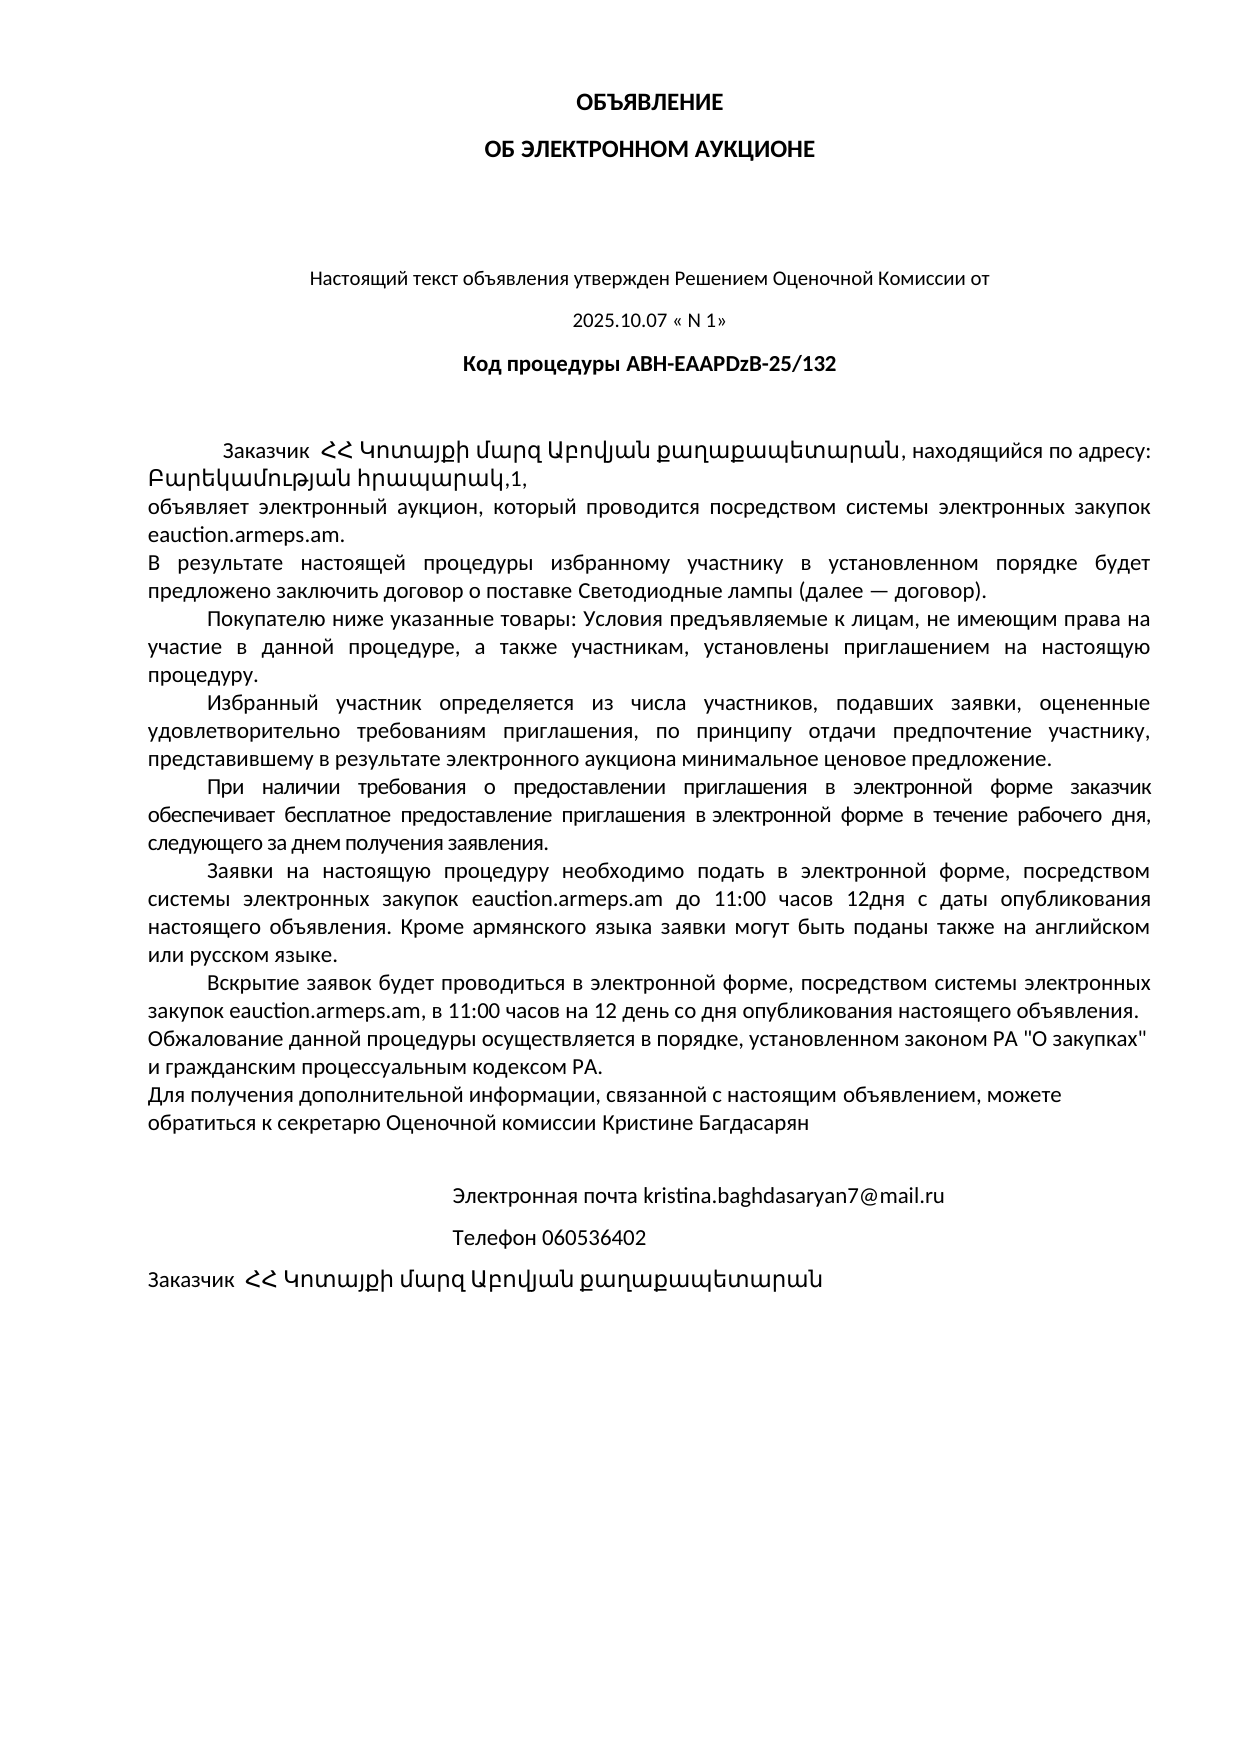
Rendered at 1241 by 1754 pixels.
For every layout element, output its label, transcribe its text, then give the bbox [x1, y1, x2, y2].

text Электронная почта kristina.baghdasaryan7@mail.ru [148, 1181, 1152, 1209]
text Обжалование данной процедуры осуществляется в порядке, установленном законом РА "О закупках" и гражданским процессуальным кодексом РА. [148, 1024, 1152, 1080]
text Покупателю ниже указанные товары: Условия предъявляемые к лицам, не имеющим права на участие в данной процедуре, а также участникам, установлены приглашением на настоящую процедуру. [148, 604, 1152, 688]
text 2025.10.07 « N 1» [148, 307, 1152, 332]
text Заявки на настоящую процедуру необходимо подать в электронной форме, посредством системы электронных закупок eauction.armeps.am до 11:00 часов 12дня с даты опубликования настоящего объявления. Кроме армянского языка заявки могут быть поданы также на английском или русском языке. [148, 856, 1152, 968]
text При наличии требования о предоставлении приглашения в электронной форме заказчик обеспечивает бесплатное предоставление приглашения в электронной форме в течение рабочего дня, следующего за днем получения заявления. [148, 772, 1152, 856]
text Вскрытие заявок будет проводиться в электронной форме, посредством системы электронных закупок eauction.armeps.am, в 11:00 часов на 12 день со дня опубликования настоящего объявления. [148, 968, 1152, 1024]
text Телефон 060536402 [148, 1223, 1152, 1251]
text Для получения дополнительной информации, связанной с настоящим объявлением, можете обратиться к секретарю Оценочной комиссии Кристине Багдасарян [148, 1080, 1152, 1136]
text ОБЪЯВЛЕНИЕ [148, 86, 1152, 117]
text ОБ ЭЛЕКТРОННОМ АУКЦИОНЕ [148, 134, 1152, 164]
text Код процедуры АBH-EAAPDzB-25/132 [148, 349, 1152, 377]
text Заказчик ՀՀ Կոտայքի մարզ Աբովյան քաղաքապետարան, находящийся по адресу: Բարեկամության հրապարակ,1, [148, 436, 1152, 492]
text В результате настоящей процедуры избранному участнику в установленном порядке будет предложено заключить договор о поставке Светодиодные лампы (далее — договор). [148, 548, 1152, 604]
text Настоящий текст объявления утвержден Решением Оценочной Комиссии от [148, 265, 1152, 290]
text Избранный участник определяется из числа участников, подавших заявки, оцененные удовлетворительно требованиям приглашения, по принципу отдачи предпочтение участнику, представившему в результате электронного аукциона минимальное ценовое предложение. [148, 688, 1152, 772]
text Заказчик ՀՀ Կոտայքի մարզ Աբովյան քաղաքապետարան [148, 1265, 1152, 1293]
text объявляет электронный аукцион, который проводится посредством системы электронных закупок eauction.armeps.am. [148, 492, 1152, 548]
